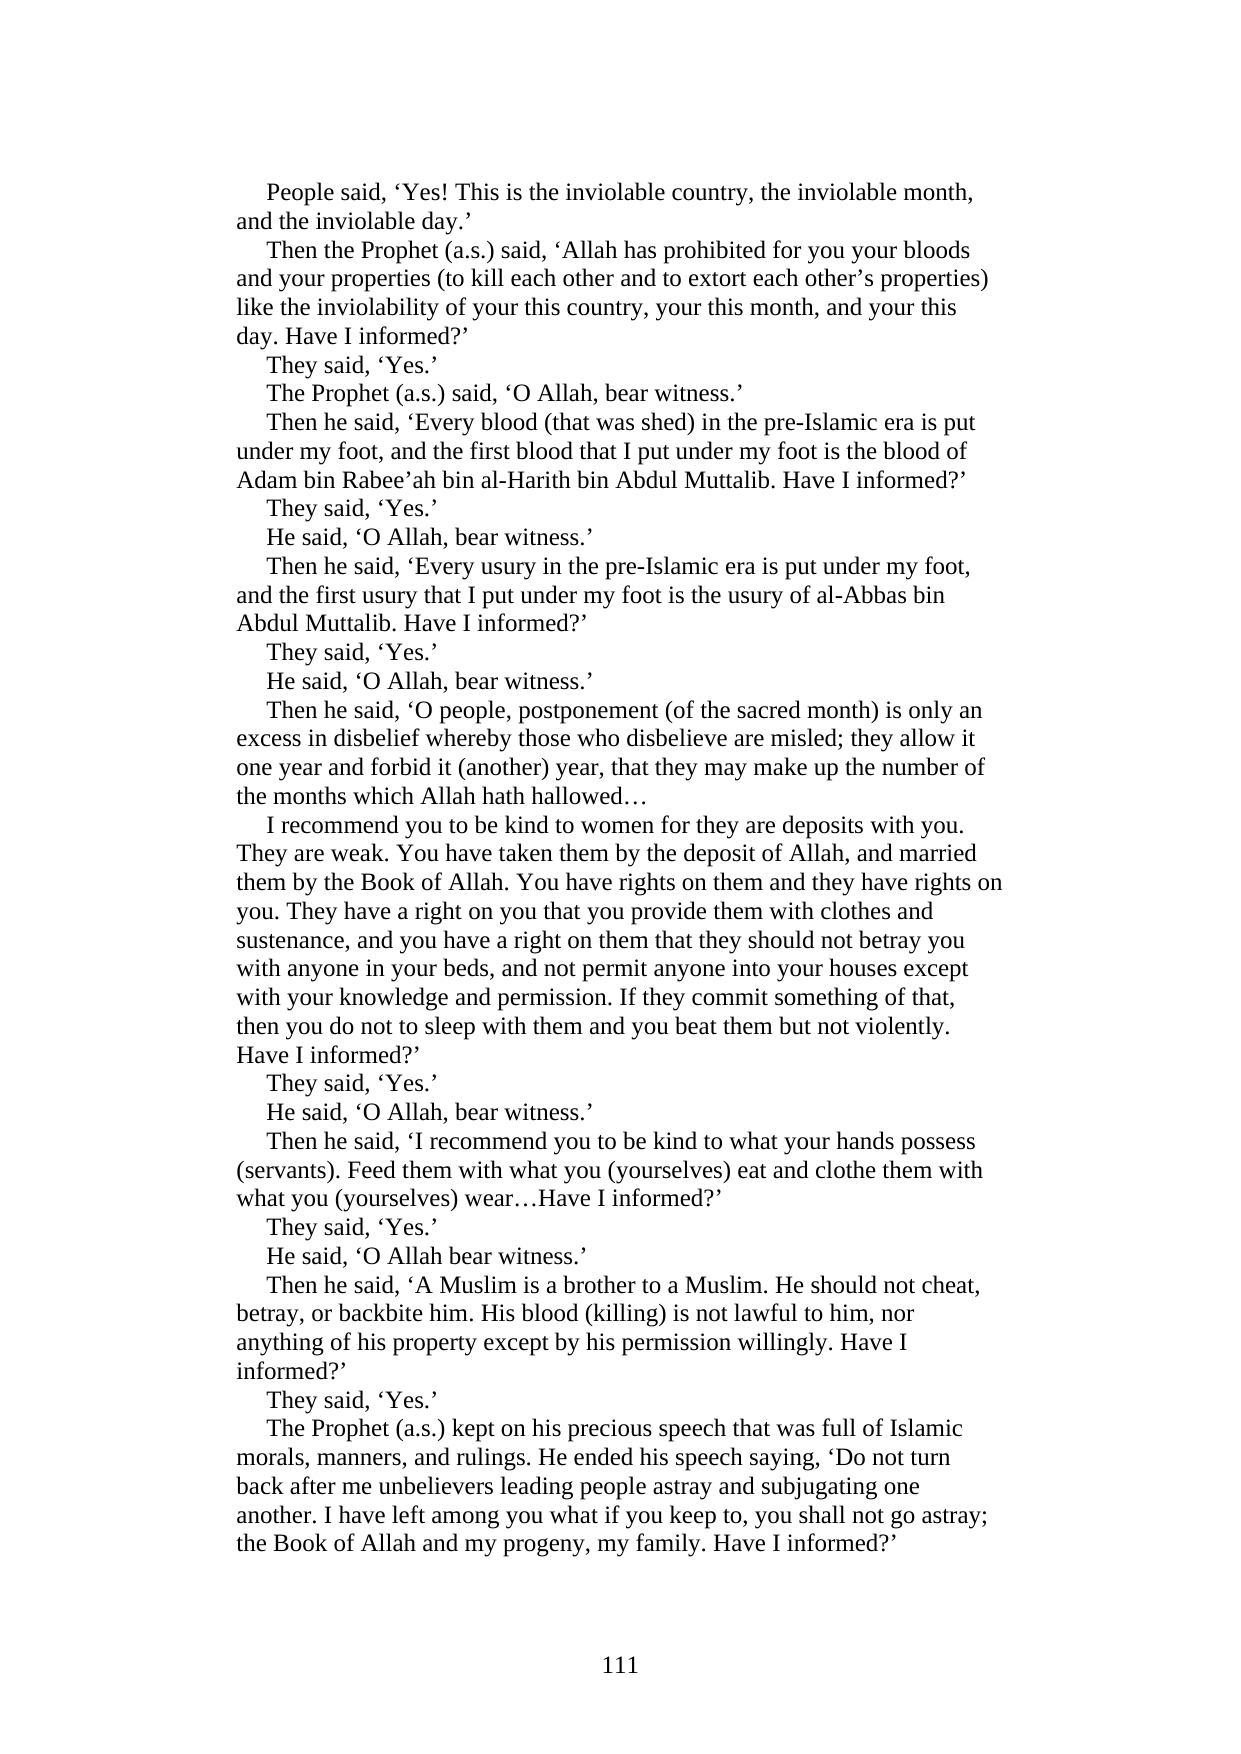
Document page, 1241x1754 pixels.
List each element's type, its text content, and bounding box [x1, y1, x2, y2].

text They said, ‘Yes.’ [236, 350, 1004, 378]
text He said, ‘O Allah bear witness.’ [236, 1241, 1004, 1270]
text Then he said, ‘Every usury in the pre-Islamic era is put under my foot, and the first usury that I put under my foot is the usury of al-Abbas bin Abdul Muttalib. Have I informed?’ [236, 551, 1004, 637]
text Then he said, ‘I recommend you to be kind to what your hands possess (servants). Feed them with what you (yourselves) eat and clothe them with what you (yourselves) wear…Have I informed?’ [236, 1126, 1004, 1212]
text They said, ‘Yes.’ [236, 637, 1004, 666]
text They said, ‘Yes.’ [236, 1212, 1004, 1241]
text Then he said, ‘Every blood (that was shed) in the pre-Islamic era is put under my foot, and the first blood that I put under my foot is the blood of Adam bin Rabee’ah bin al-Harith bin Abdul Muttalib. Have I informed?’ [236, 407, 1004, 493]
text The Prophet (a.s.) said, ‘O Allah, bear witness.’ [236, 378, 1004, 407]
text He said, ‘O Allah, bear witness.’ [236, 1097, 1004, 1126]
text People said, ‘Yes! This is the inviolable country, the inviolable month, and the inviolable day.’ [236, 177, 1004, 235]
text Then he said, ‘A Muslim is a brother to a Muslim. He should not cheat, betray, or backbite him. His blood (killing) is not lawful to him, nor anything of his property except by his permission willingly. Have I informed?’ [236, 1270, 1004, 1385]
text They said, ‘Yes.’ [236, 493, 1004, 522]
text They said, ‘Yes.’ [236, 1385, 1004, 1413]
text Then he said, ‘O people, postponement (of the sacred month) is only an excess in disbelief whereby those who disbelieve are misled; they allow it one year and forbid it (another) year, that they may make up the number of the months which Allah hath hallowed… [236, 695, 1004, 810]
text He said, ‘O Allah, bear witness.’ [236, 666, 1004, 695]
text I recommend you to be kind to women for they are deposits with you. They are weak. You have taken them by the deposit of Allah, and married them by the Book of Allah. You have rights on them and they have rights on you. They have a right on you that you provide them with clothes and sustenance, and you have a right on them that they should not betray you with anyone in your beds, and not permit anyone into your houses except with your knowledge and permission. If they commit something of that, then you do not to sleep with them and you beat them but not violently. Have I informed?’ [236, 810, 1004, 1068]
text Then the Prophet (a.s.) said, ‘Allah has prohibited for you your bloods and your properties (to kill each other and to extort each other’s properties) like the inviolability of your this country, your this month, and your this day. Have I informed?’ [236, 235, 1004, 350]
text The Prophet (a.s.) kept on his precious speech that was full of Islamic morals, manners, and rulings. He ended his speech saying, ‘Do not turn back after me unbelievers leading people astray and subjugating one another. I have left among you what if you keep to, you shall not go astray; the Book of Allah and my progeny, my family. Have I informed?’ [236, 1413, 1004, 1557]
text He said, ‘O Allah, bear witness.’ [236, 522, 1004, 551]
text They said, ‘Yes.’ [236, 1068, 1004, 1097]
